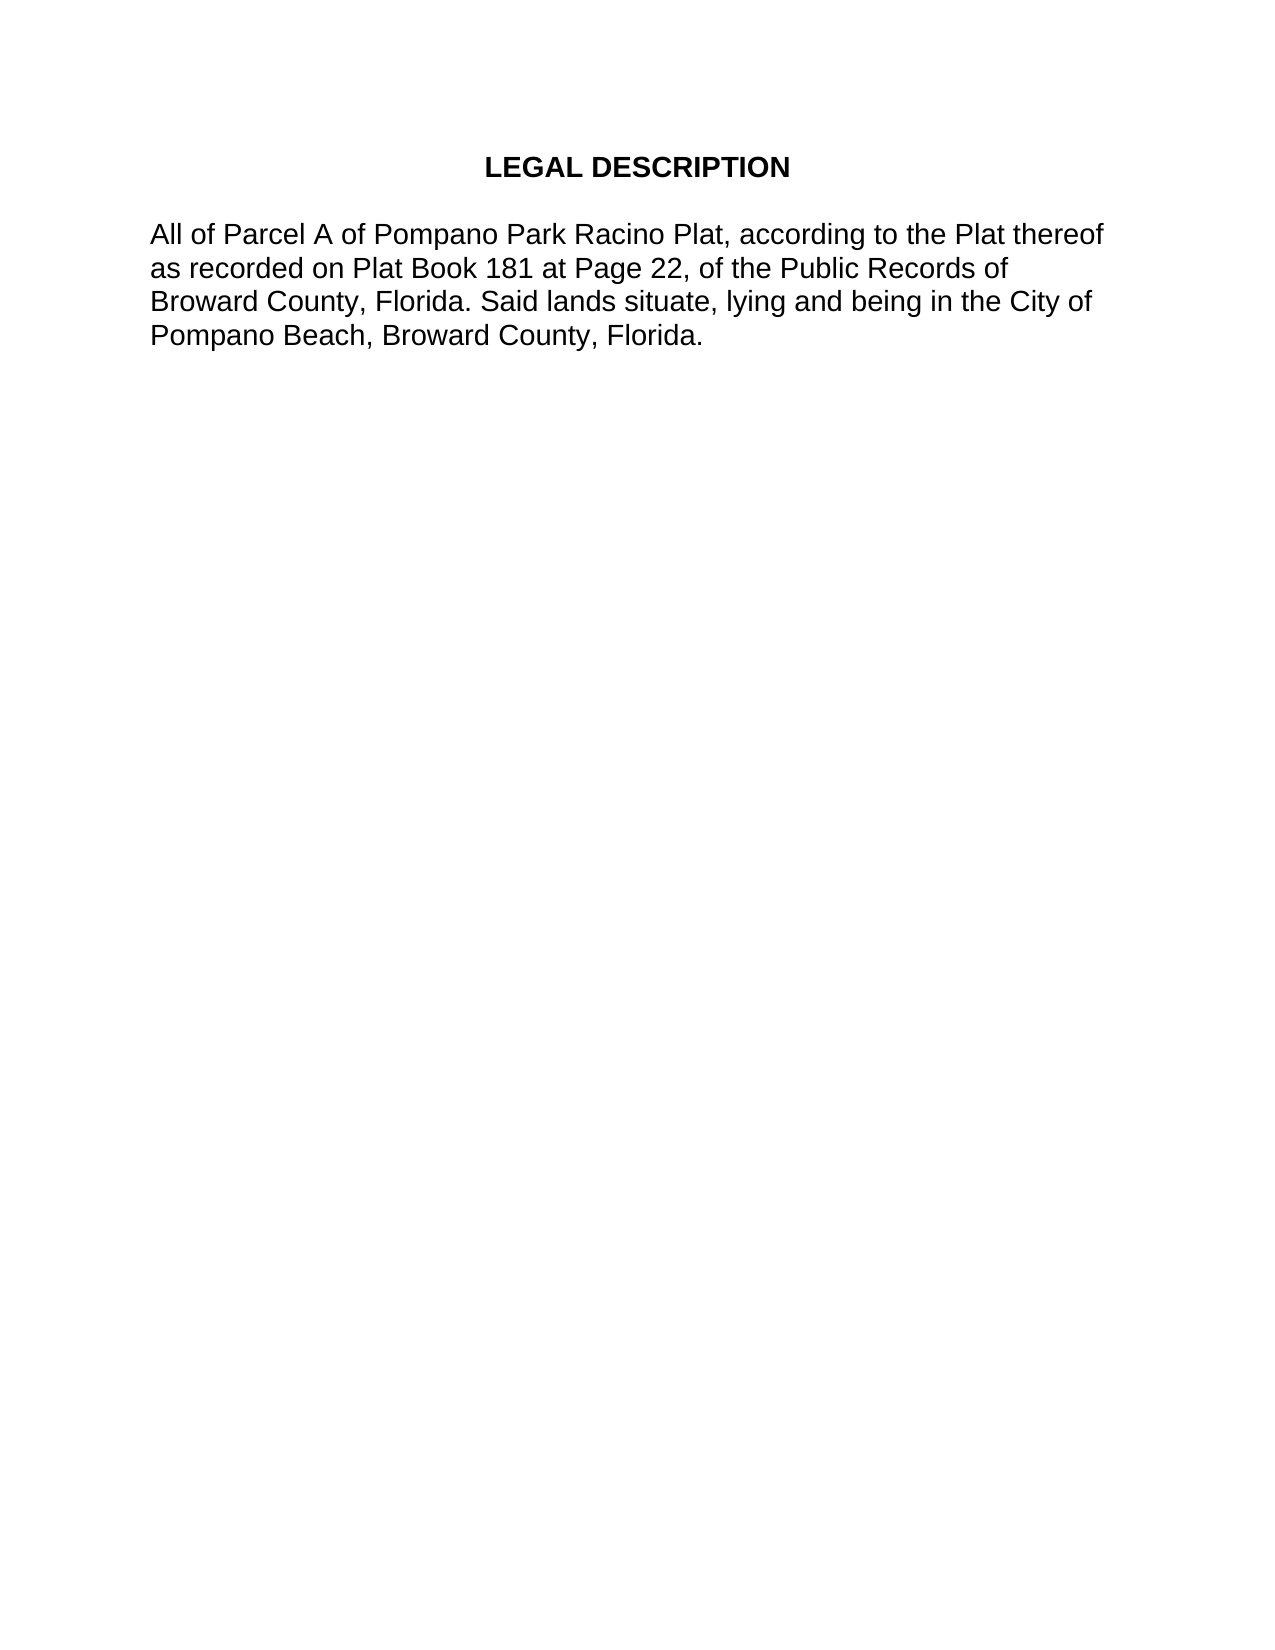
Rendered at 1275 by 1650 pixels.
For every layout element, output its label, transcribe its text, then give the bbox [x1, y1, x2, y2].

text LEGAL DESCRIPTION [150, 150, 1125, 183]
text All of Parcel A of Pompano Park Racino Plat, according to the Plat thereof as recorded on Plat Book 181 at Page 22, of the Public Records of Broward County, Florida. Said lands situate, lying and being in the City of Pompano Beach, Broward County, Florida. [150, 217, 1125, 351]
